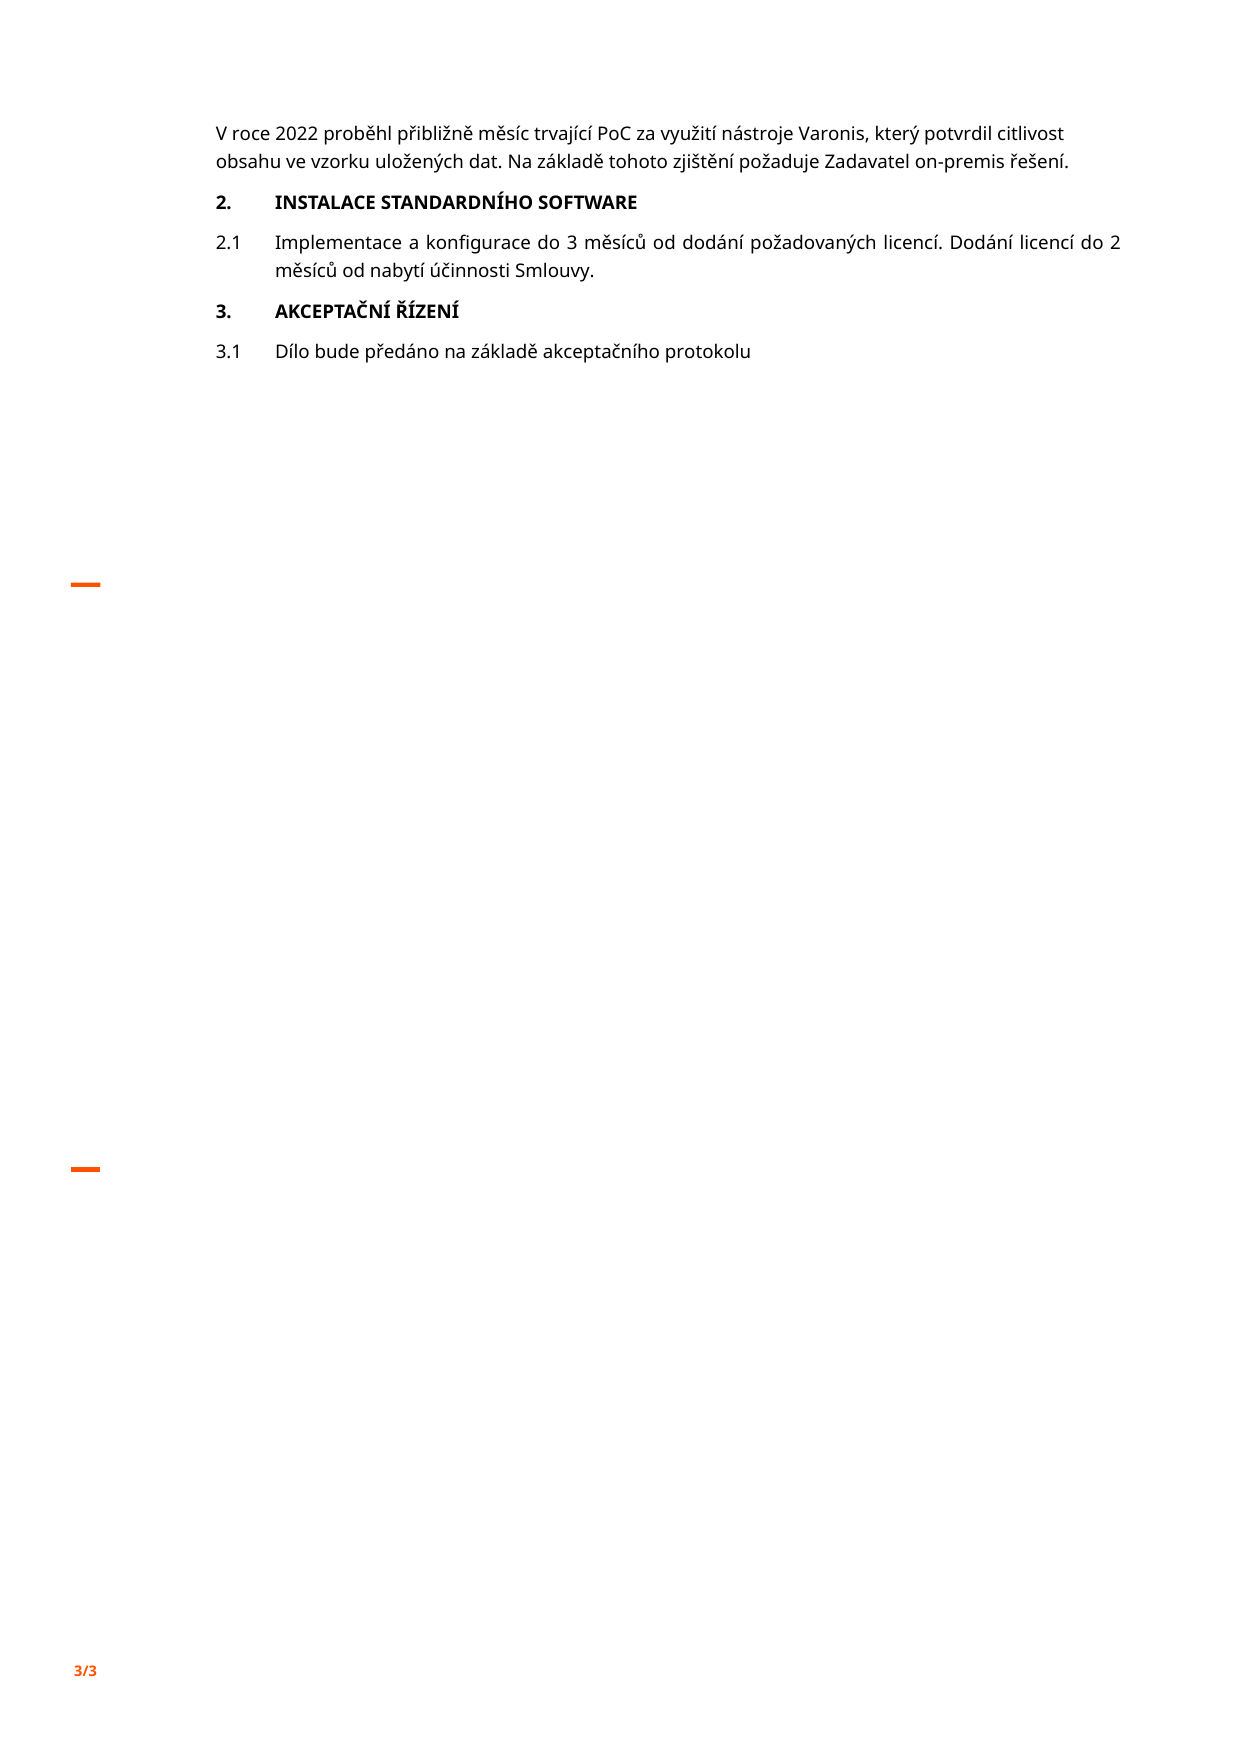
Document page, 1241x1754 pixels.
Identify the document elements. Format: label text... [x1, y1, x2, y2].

text Akceptační řízení [216, 298, 1122, 324]
subtitle V roce 2022 proběhl přibližně měsíc trvající PoC za využití nástroje Varonis, který potvrdil citlivost obsahu ve vzorku uložených dat. Na základě tohoto zjištění požaduje Zadavatel on-premis řešení. [216, 121, 1122, 174]
text Dílo bude předáno na základě akceptačního protokolu [216, 339, 1122, 364]
text Implementace a konfigurace do 3 měsíců od dodání požadovaných licencí. Dodání licencí do 2 měsíců od nabytí účinnosti Smlouvy. [216, 230, 1122, 283]
text Instalace Standardního Software [216, 189, 1122, 215]
